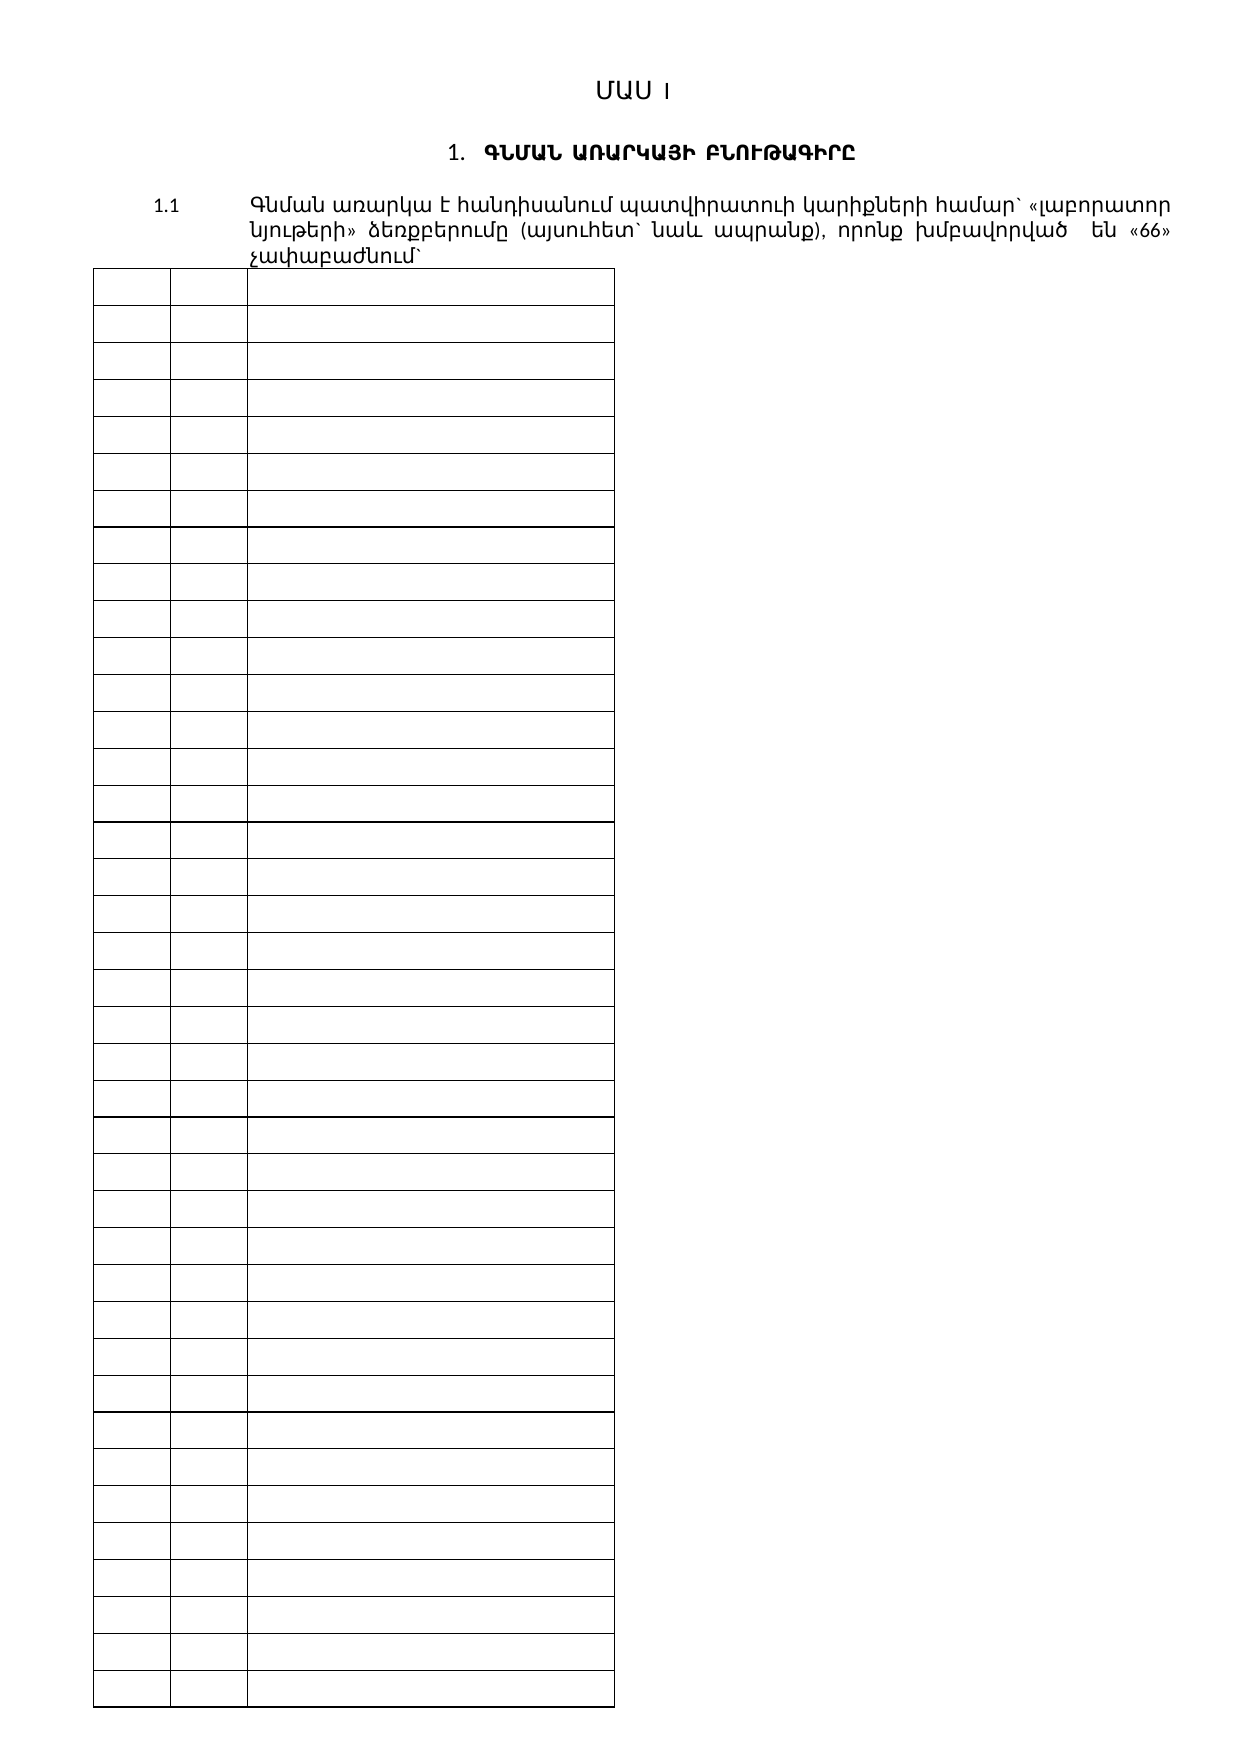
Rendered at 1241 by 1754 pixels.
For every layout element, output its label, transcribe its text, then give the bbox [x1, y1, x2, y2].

text ՄԱՍ I [94, 75, 1171, 106]
subtitle Գնման առարկա է հանդիսանում պատվիրատուի կարիքների համար` «լաբորատոր նյութերի» ձեռքբերումը (այսուհետ` նաև ապրանք), որոնք խմբավորված են «66» չափաբաժնում` [153, 192, 1171, 268]
list ԳՆՄԱՆ ԱՌԱՐԿԱՅԻ ԲՆՈՒԹԱԳԻՐԸ [131, 136, 1171, 167]
